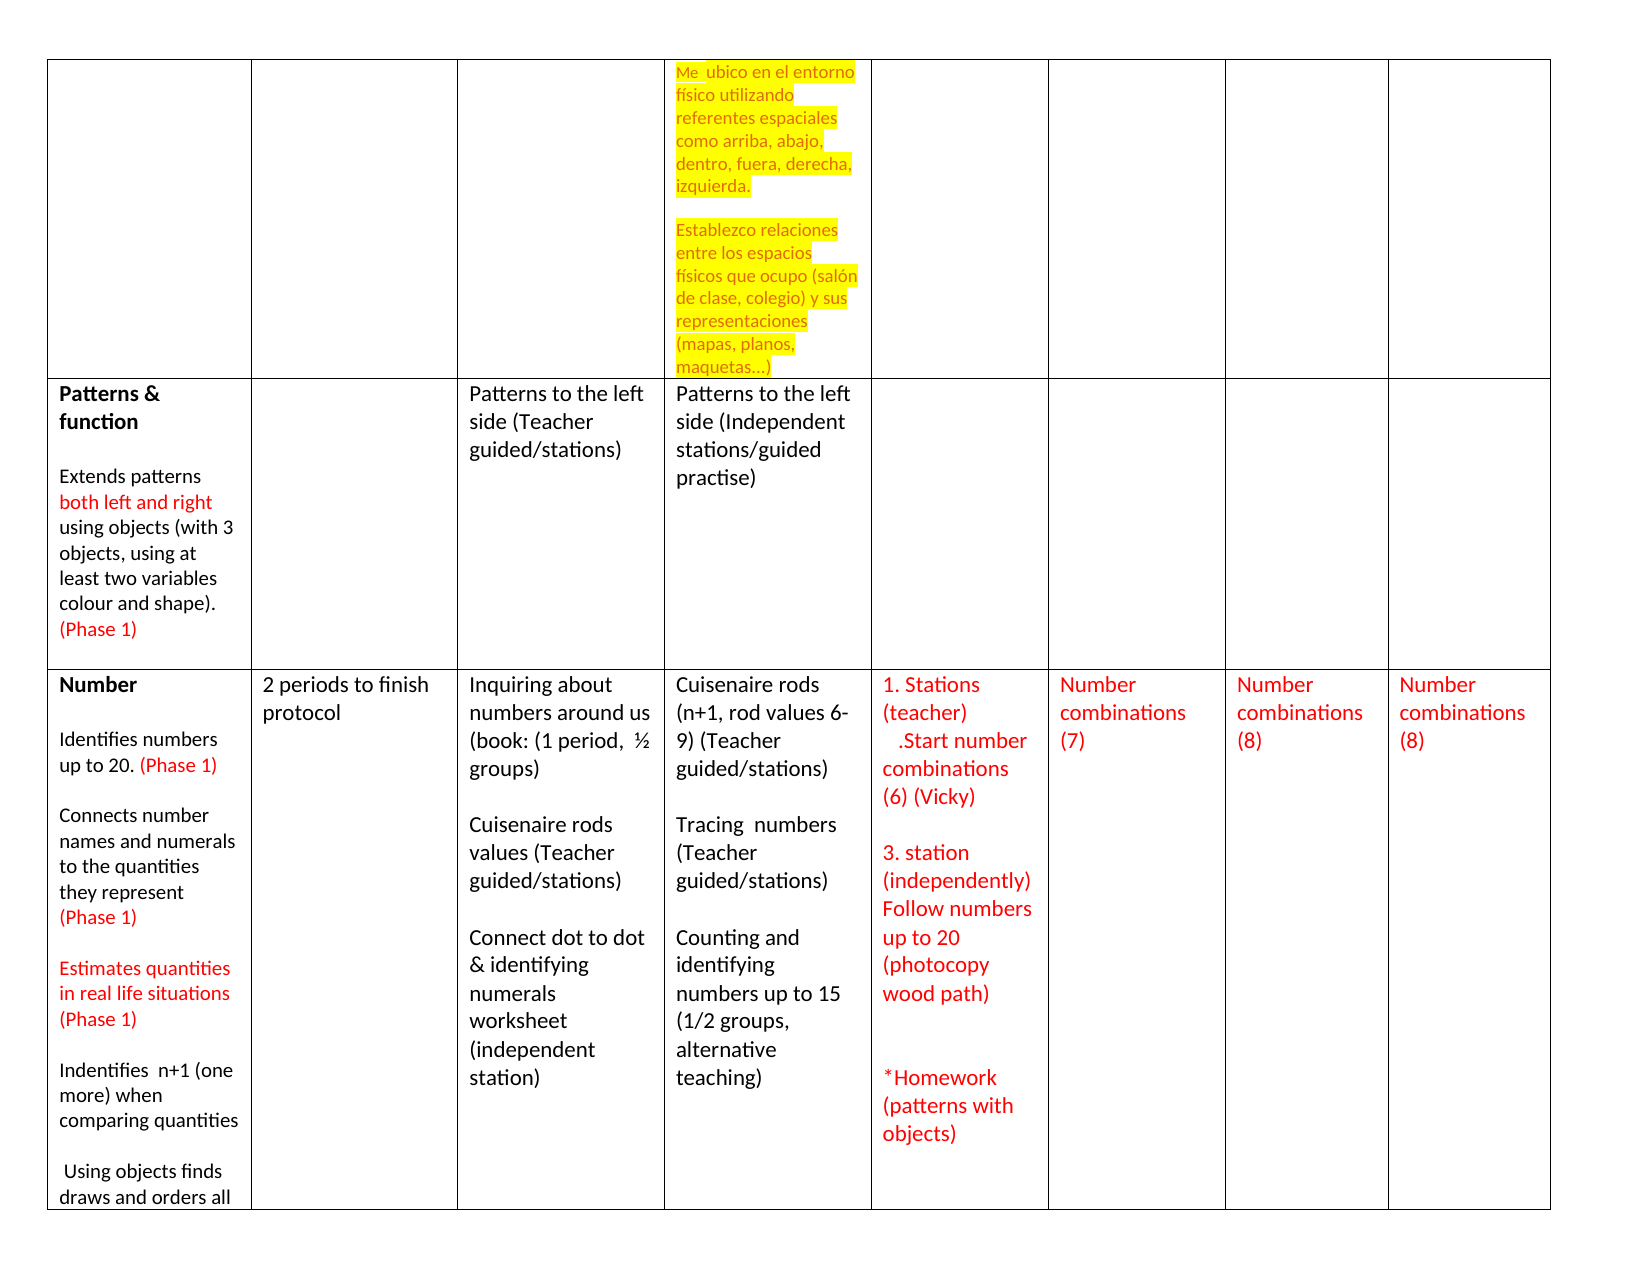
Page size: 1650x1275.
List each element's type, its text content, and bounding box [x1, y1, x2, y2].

table_cell Patterns to the left side (Independent stations/guided practise) [665, 379, 871, 669]
table_cell [1226, 379, 1388, 669]
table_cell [458, 60, 664, 378]
table_cell [872, 60, 1048, 378]
table_cell [872, 379, 1048, 669]
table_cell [252, 670, 457, 1209]
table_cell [1389, 670, 1550, 1209]
table_cell Patterns & function Extends patterns both left and right using objects (with 3 objects, using at least two variables colour and shape). (Phase 1) [48, 379, 251, 669]
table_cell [48, 670, 251, 1209]
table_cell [458, 670, 664, 1209]
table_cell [48, 60, 251, 378]
table_cell [1226, 60, 1388, 378]
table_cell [1226, 670, 1388, 1209]
table_cell Patterns to the left side (Teacher guided/stations) [458, 379, 664, 669]
table_cell [1389, 60, 1550, 378]
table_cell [665, 60, 871, 378]
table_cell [1049, 670, 1225, 1209]
table_cell [252, 379, 457, 669]
table_cell [252, 60, 457, 378]
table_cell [1049, 60, 1225, 378]
table_cell [1389, 379, 1550, 669]
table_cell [665, 670, 871, 1209]
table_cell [872, 670, 1048, 1209]
table_cell [1049, 379, 1225, 669]
